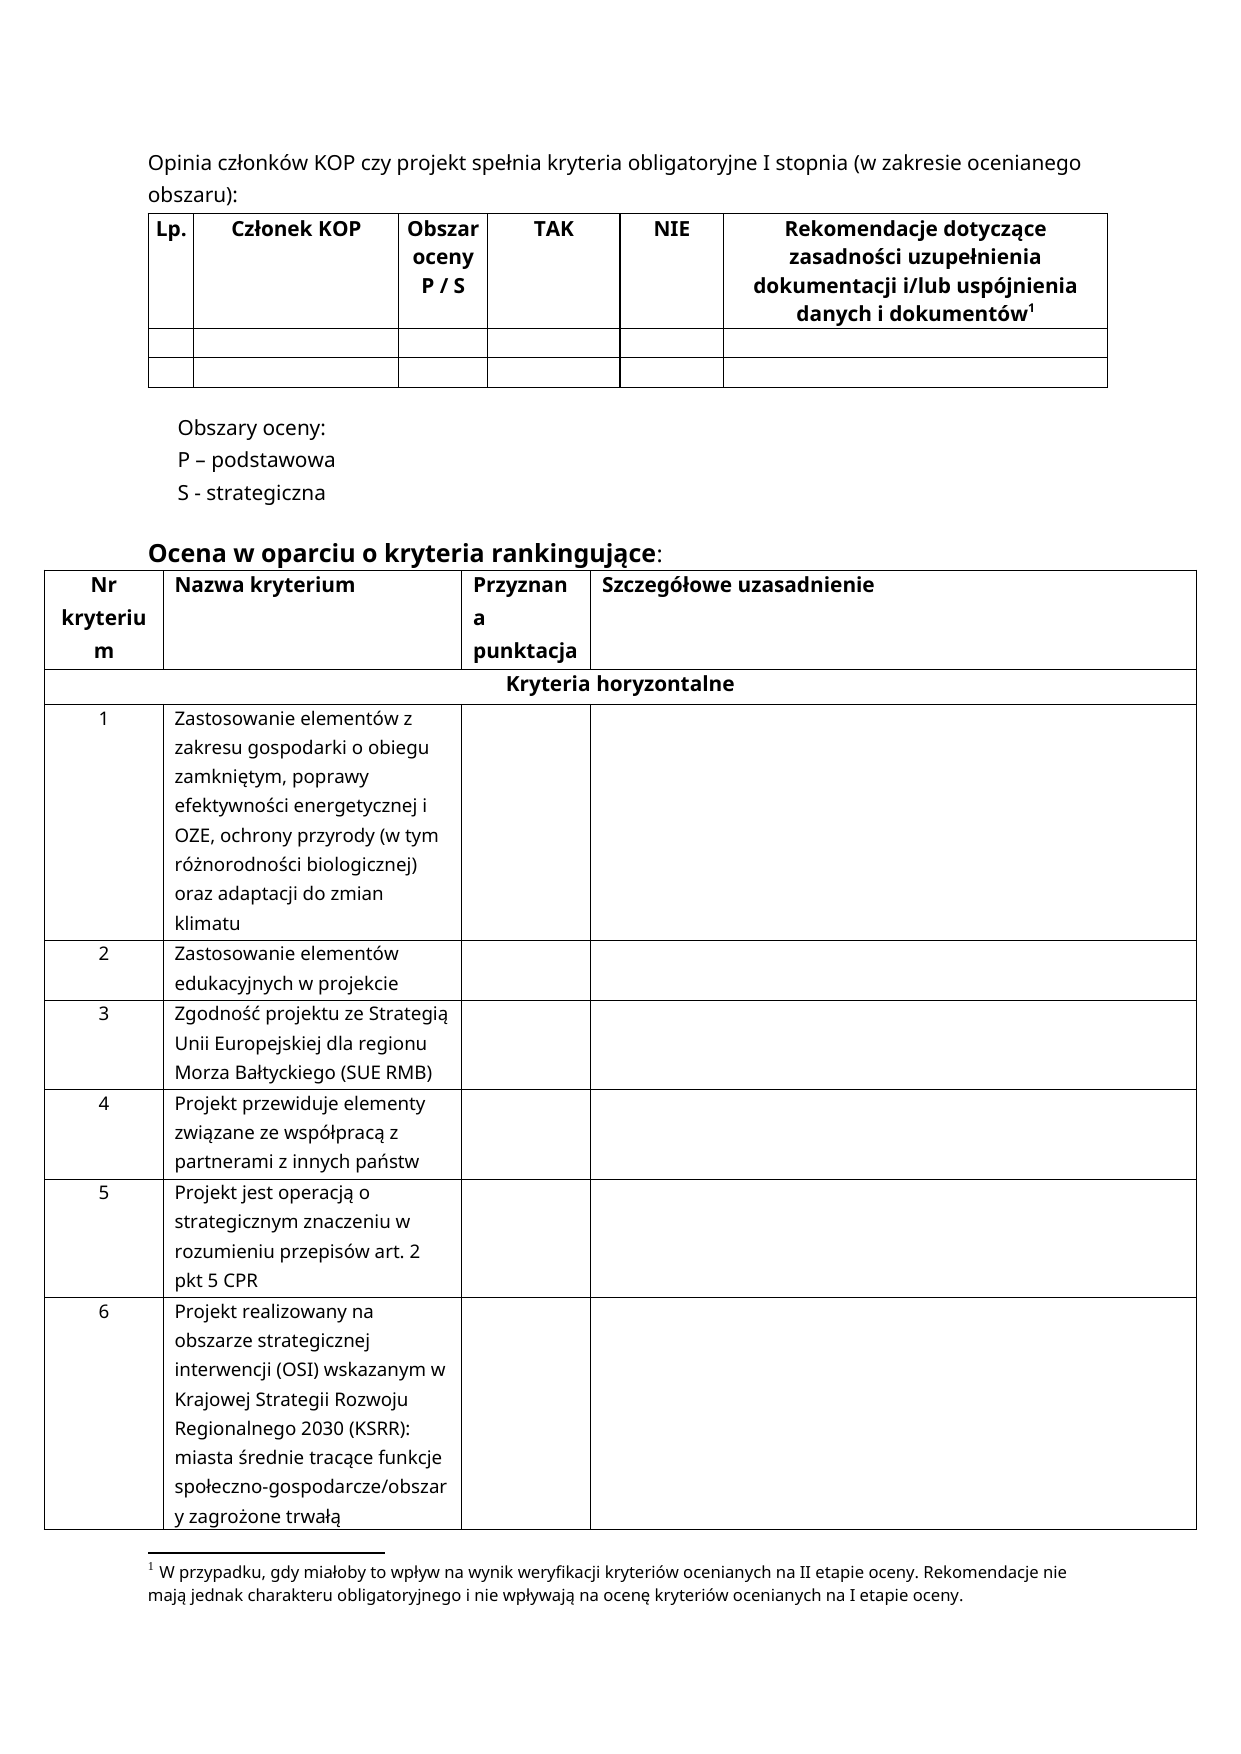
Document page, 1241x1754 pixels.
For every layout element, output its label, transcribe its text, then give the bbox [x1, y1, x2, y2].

table_cell Zastosowanie elementów z zakresu gospodarki o obiegu zamkniętym, poprawy efektywności energetycznej i OZE, ochrony przyrody (w tym różnorodności biologicznej) oraz adaptacji do zmian klimatu [164, 705, 461, 939]
table_header Członek KOP [194, 214, 398, 328]
table_cell [462, 1090, 590, 1178]
table_cell [149, 358, 193, 387]
table_cell Zgodność projektu ze Strategią Unii Europejskiej dla regionu Morza Bałtyckiego (SUE RMB) [164, 1001, 461, 1089]
table_cell [462, 705, 590, 939]
table_header TAK [488, 214, 619, 328]
table_cell [462, 1001, 590, 1089]
table_cell [194, 329, 398, 357]
table_cell [621, 329, 723, 357]
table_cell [164, 1298, 461, 1528]
table_cell 6 [45, 1298, 163, 1528]
table_cell [724, 329, 1107, 357]
table_cell [149, 329, 193, 357]
table_cell [399, 329, 487, 357]
table_cell [591, 1180, 1196, 1297]
text Obszary oceny: [148, 413, 1093, 441]
table_cell 1 [45, 705, 163, 939]
table_cell [591, 1298, 1196, 1528]
table_cell Kryteria horyzontalne [45, 670, 1196, 704]
table_cell 2 [45, 941, 163, 1000]
table_header Szczegółowe uzasadnienie [591, 571, 1196, 668]
table_header Przyznana punktacja [462, 571, 590, 668]
table_cell [591, 1001, 1196, 1089]
table_header Obszar oceny P / S [399, 214, 487, 328]
table_cell [399, 358, 487, 387]
table_cell [591, 1090, 1196, 1178]
subtitle Ocena w oparciu o kryteria rankingujące: [148, 535, 1093, 569]
text S - strategiczna [148, 478, 1093, 506]
table_header NIE [621, 214, 723, 328]
table_cell 4 [45, 1090, 163, 1178]
table_cell Projekt przewiduje elementy związane ze współpracą z partnerami z innych państw [164, 1090, 461, 1178]
table_cell [462, 1180, 590, 1297]
table_header Nazwa kryterium [164, 571, 461, 668]
table_cell [462, 941, 590, 1000]
table_cell Zastosowanie elementów edukacyjnych w projekcie [164, 941, 461, 1000]
table_cell [488, 358, 619, 387]
table_cell [194, 358, 398, 387]
table_header Nr kryterium [45, 571, 163, 668]
table_cell [462, 1298, 590, 1528]
table_cell [488, 329, 619, 357]
text Opinia członków KOP czy projekt spełnia kryteria obligatoryjne I stopnia (w zakresie ocenianego obszaru): [148, 148, 1093, 209]
table_cell [621, 358, 723, 387]
table_cell 5 [45, 1180, 163, 1297]
table_header Lp. [149, 214, 193, 328]
text P – podstawowa [148, 445, 1093, 474]
table_cell [591, 705, 1196, 939]
table_cell Projekt jest operacją o strategicznym znaczeniu w rozumieniu przepisów art. 2 pkt 5 CPR [164, 1180, 461, 1297]
table_header Rekomendacje dotyczące zasadności uzupełnienia dokumentacji i/lub uspójnienia danych i dokumentów [724, 214, 1107, 328]
table_cell [591, 941, 1196, 1000]
table_cell [724, 358, 1107, 387]
table_cell 3 [45, 1001, 163, 1089]
